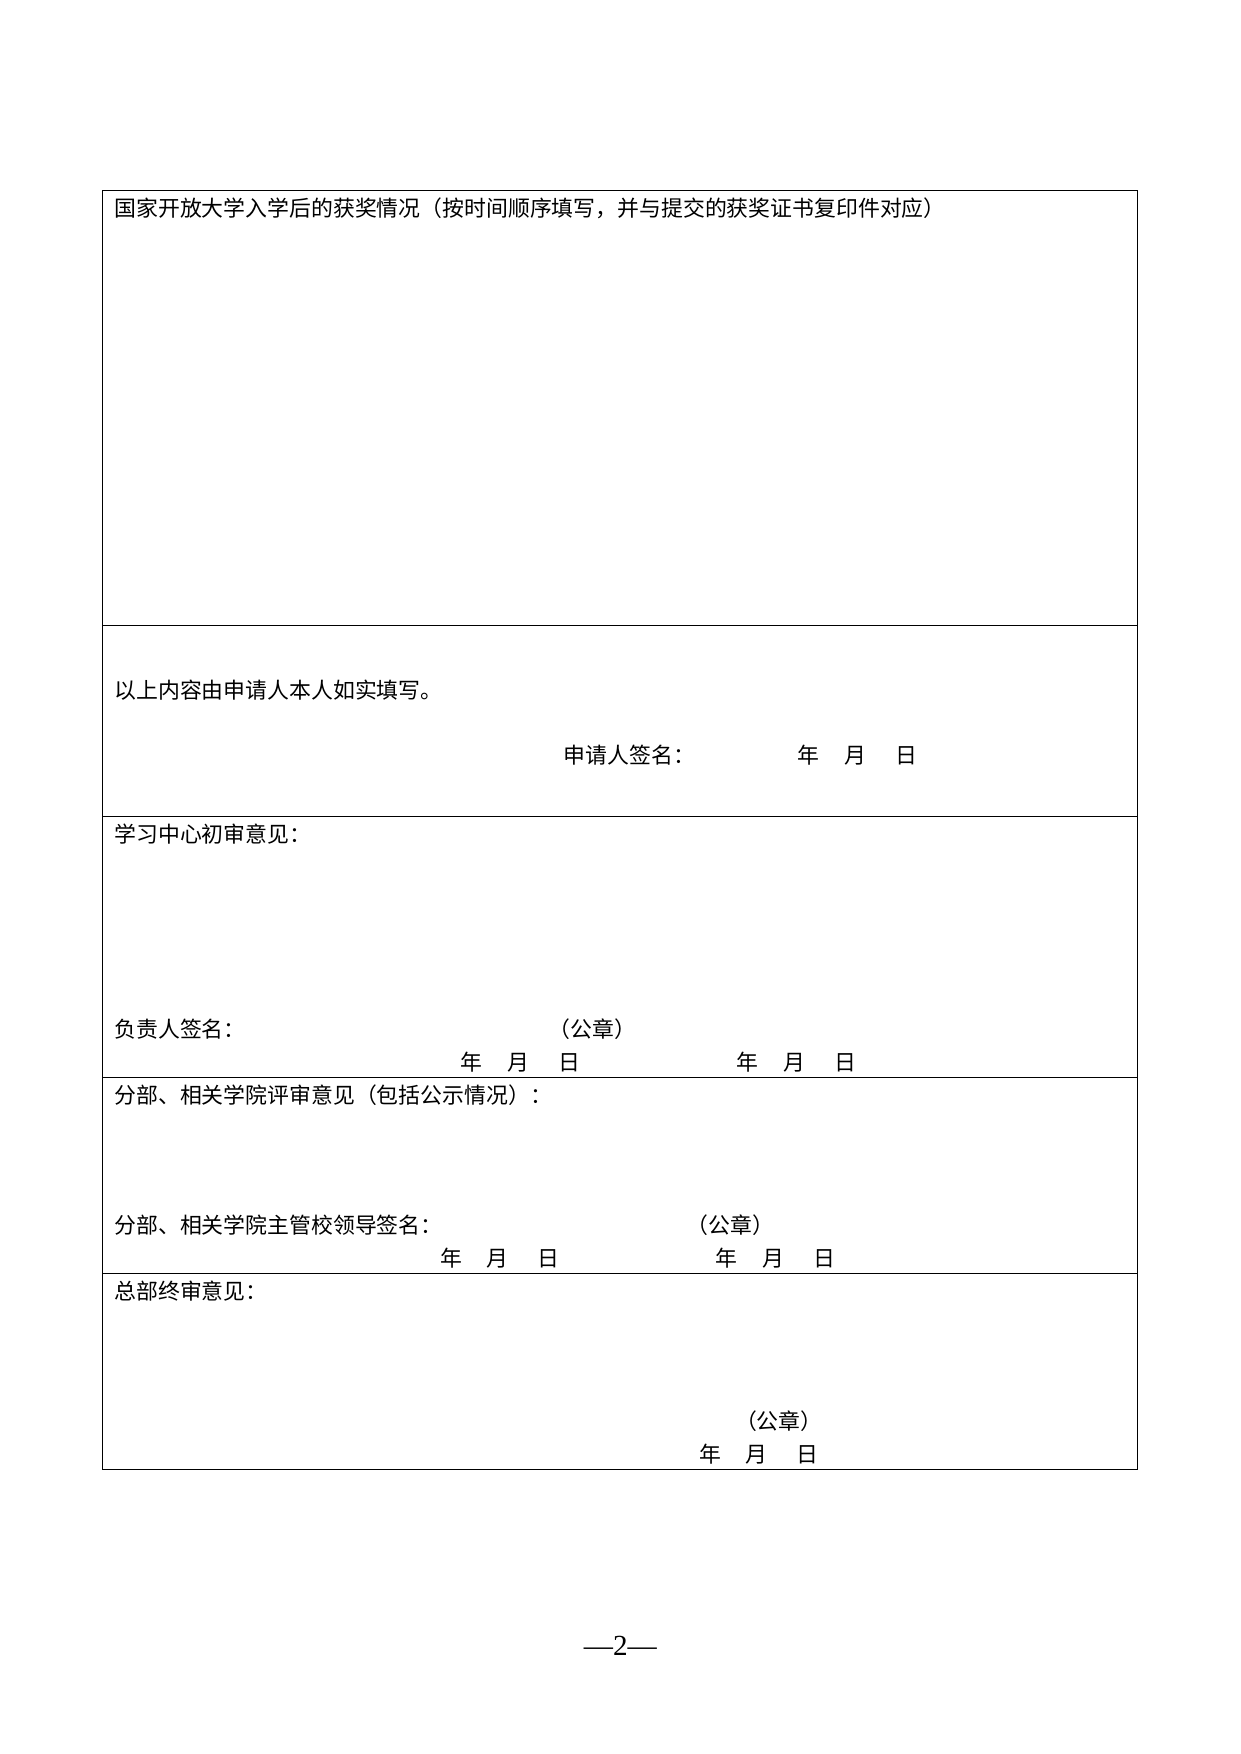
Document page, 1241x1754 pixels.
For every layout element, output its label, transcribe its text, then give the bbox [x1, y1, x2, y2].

table_cell 国家开放大学入学后的获奖情况（按时间顺序填写，并与提交的获奖证书复印件对应） [103, 191, 1137, 625]
table_cell 以上内容由申请人本人如实填写。 申请人签名： 年 月 日 [103, 626, 1137, 816]
table_cell 学习中心初审意见： 负责人签名： （公章） 年 月 日 年 月 日 [103, 817, 1137, 1077]
table_cell 分部、相关学院评审意见（包括公示情况）： 分部、相关学院主管校领导签名： （公章） 年 月 日 年 月 日 [103, 1078, 1137, 1273]
table_cell 总部终审意见： （公章） 年 月 日 [103, 1274, 1137, 1469]
